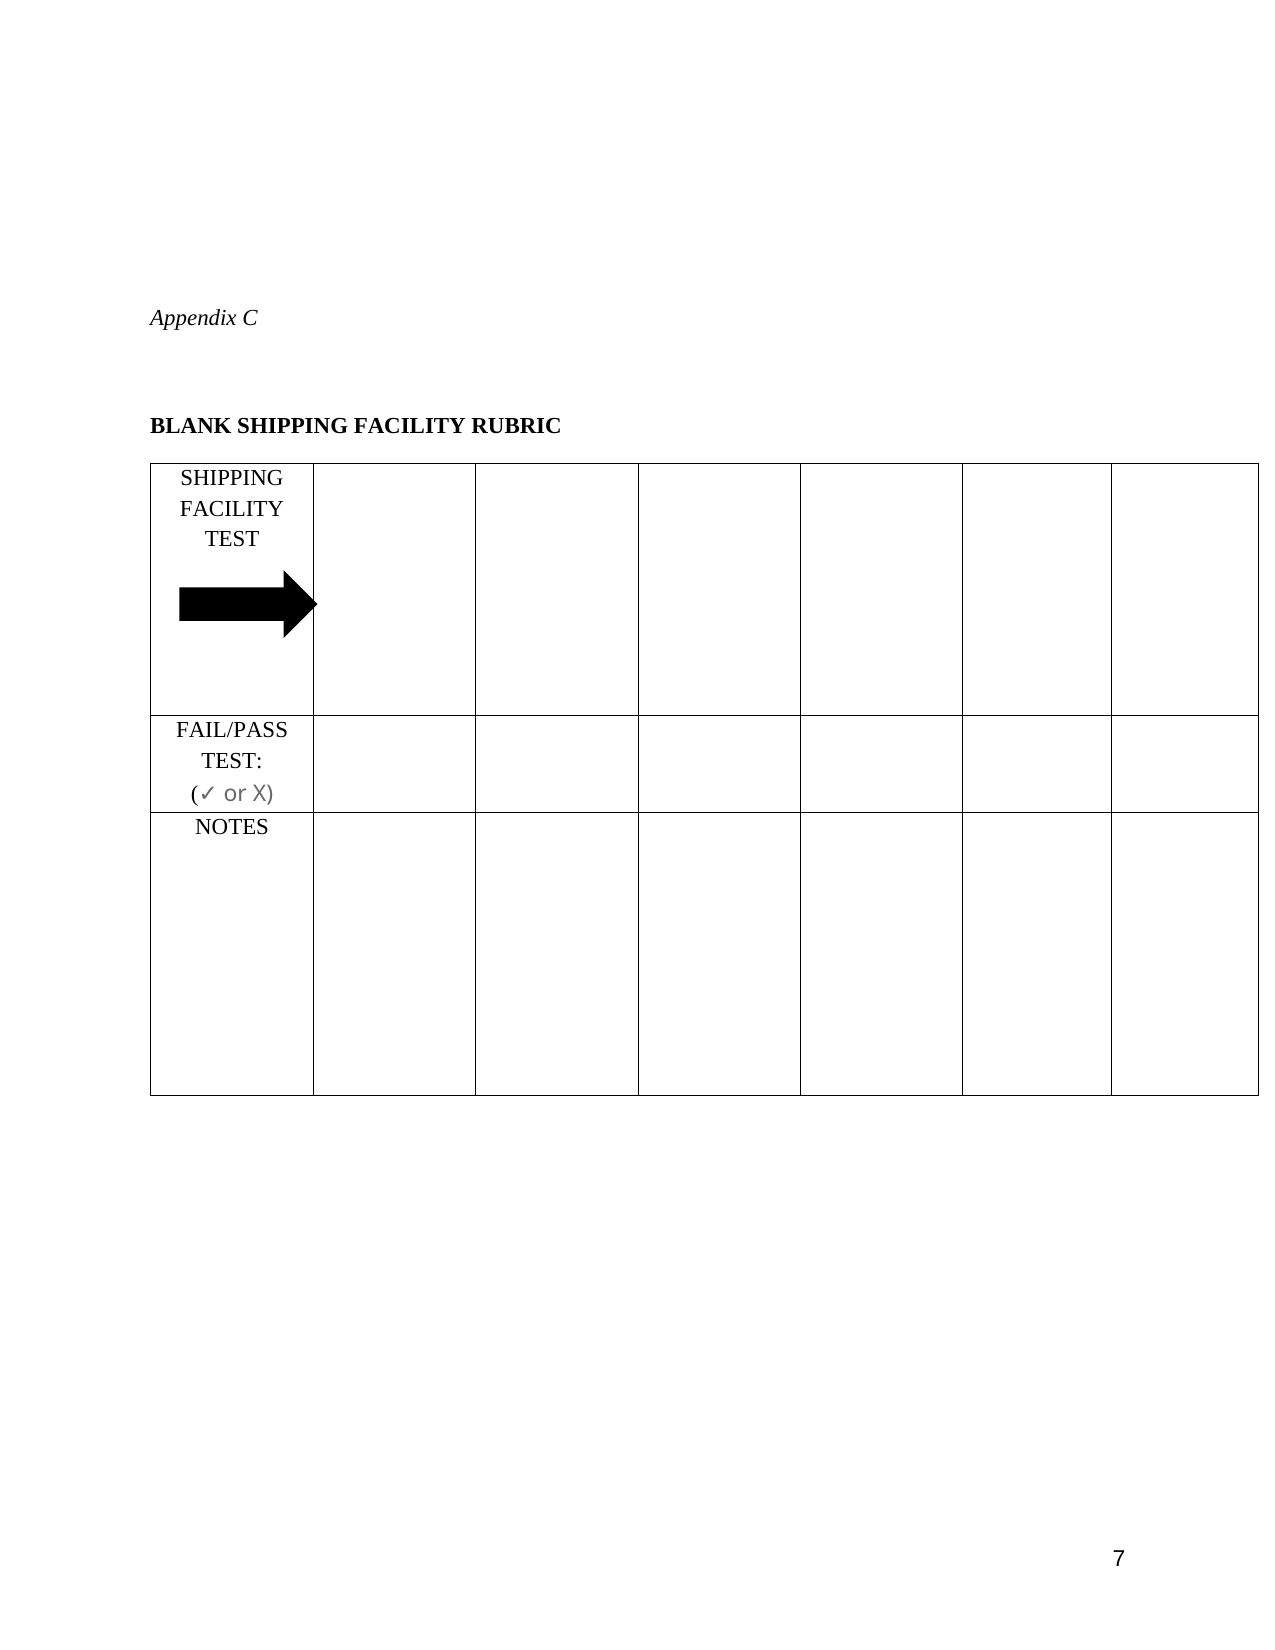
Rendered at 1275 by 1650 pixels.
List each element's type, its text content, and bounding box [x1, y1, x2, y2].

table_cell [314, 716, 475, 812]
text Appendix C [150, 304, 1125, 330]
text BLANK SHIPPING FACILITY RUBRIC [150, 412, 1125, 438]
table_header [801, 464, 962, 715]
table_cell [1112, 813, 1258, 1095]
table_cell [801, 813, 962, 1095]
table_cell [476, 716, 638, 812]
table_header [314, 464, 475, 715]
table_header [1112, 464, 1258, 715]
table_cell [801, 716, 962, 812]
table_cell FAIL/PASS TEST: ( [151, 716, 313, 812]
table_cell [639, 813, 800, 1095]
table_cell [314, 813, 475, 1095]
table_cell [639, 716, 800, 812]
table_header [639, 464, 800, 715]
table_header [476, 464, 638, 715]
table_header [963, 464, 1111, 715]
table_header SHIPPING FACILITY TEST [151, 464, 313, 715]
table_cell [1112, 716, 1258, 812]
table_cell [963, 813, 1111, 1095]
table_cell NOTES [151, 813, 313, 1095]
table_cell [476, 813, 638, 1095]
table_cell [963, 716, 1111, 812]
